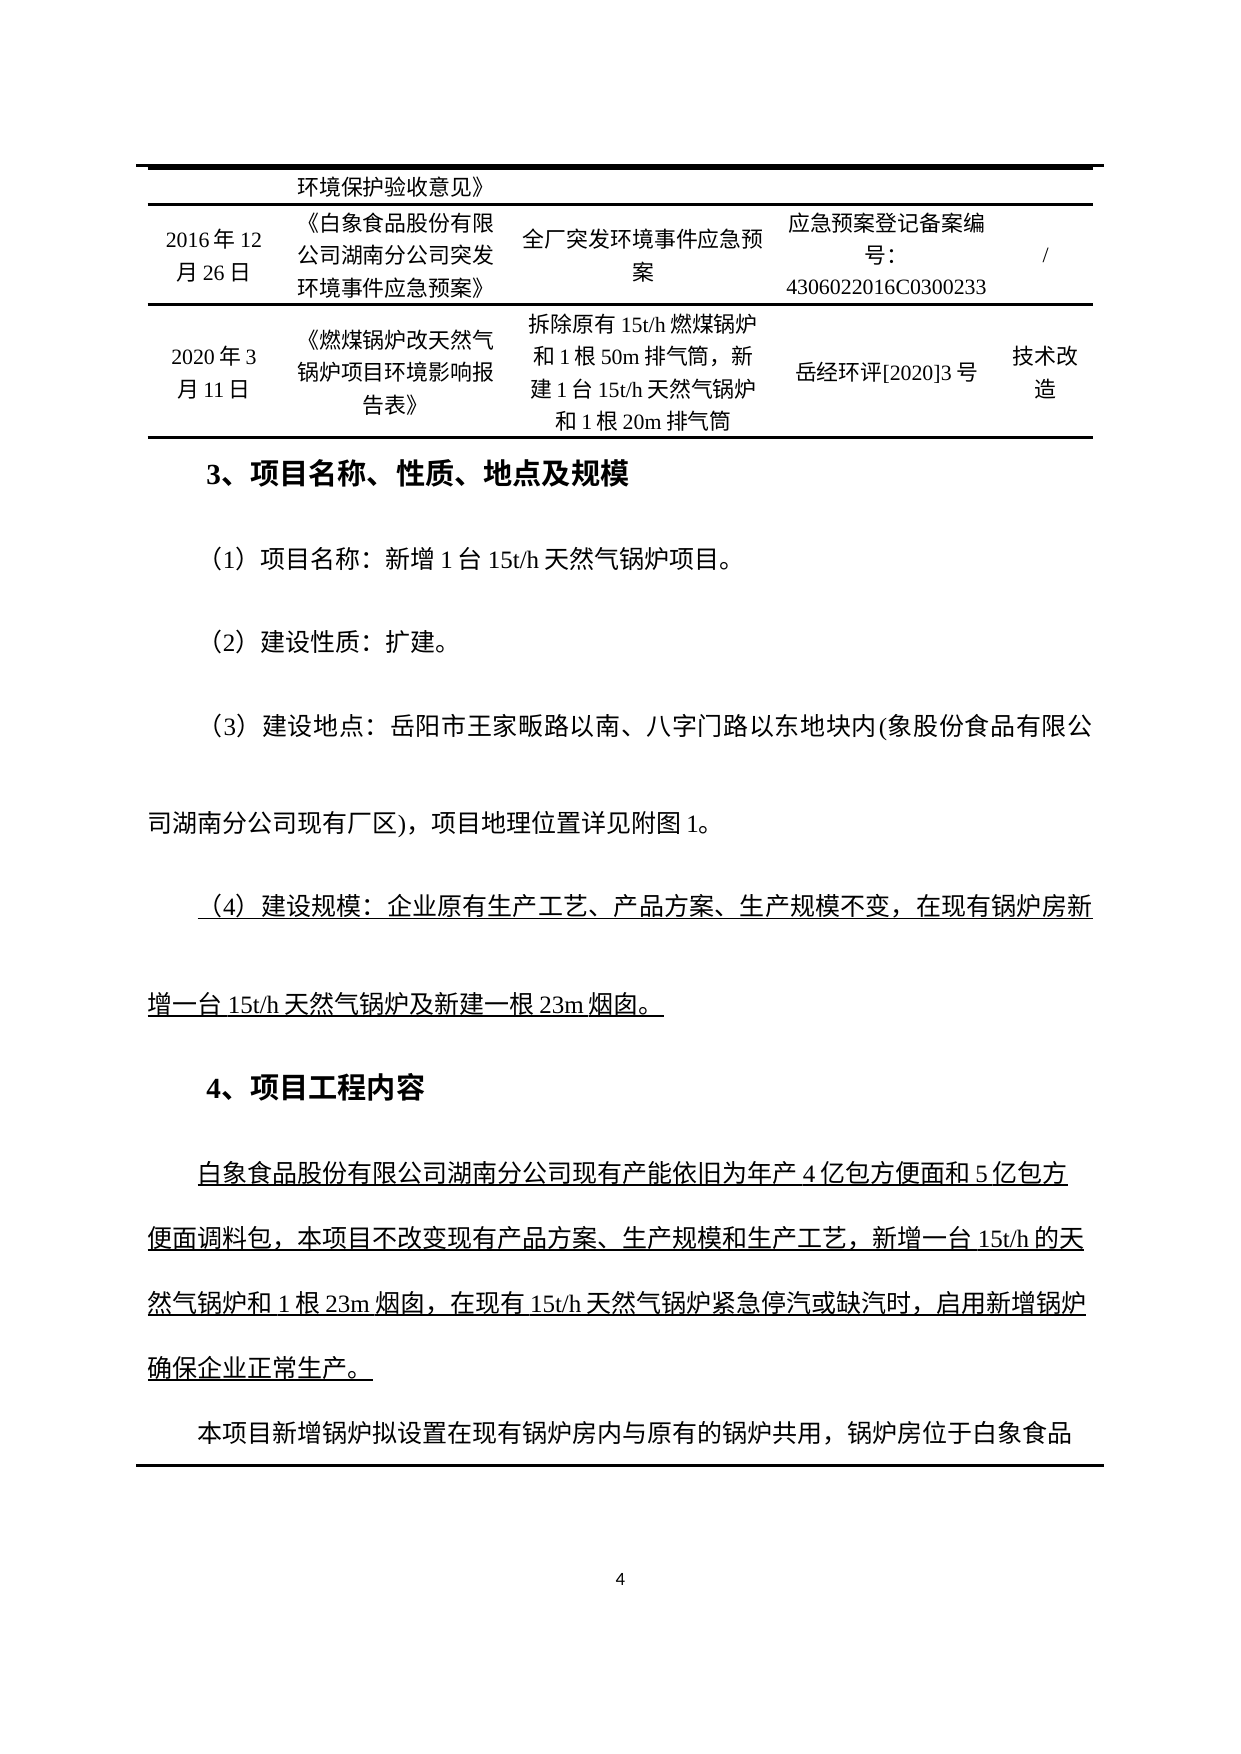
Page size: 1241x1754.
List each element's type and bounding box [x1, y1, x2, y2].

table_cell [136, 167, 1104, 1464]
